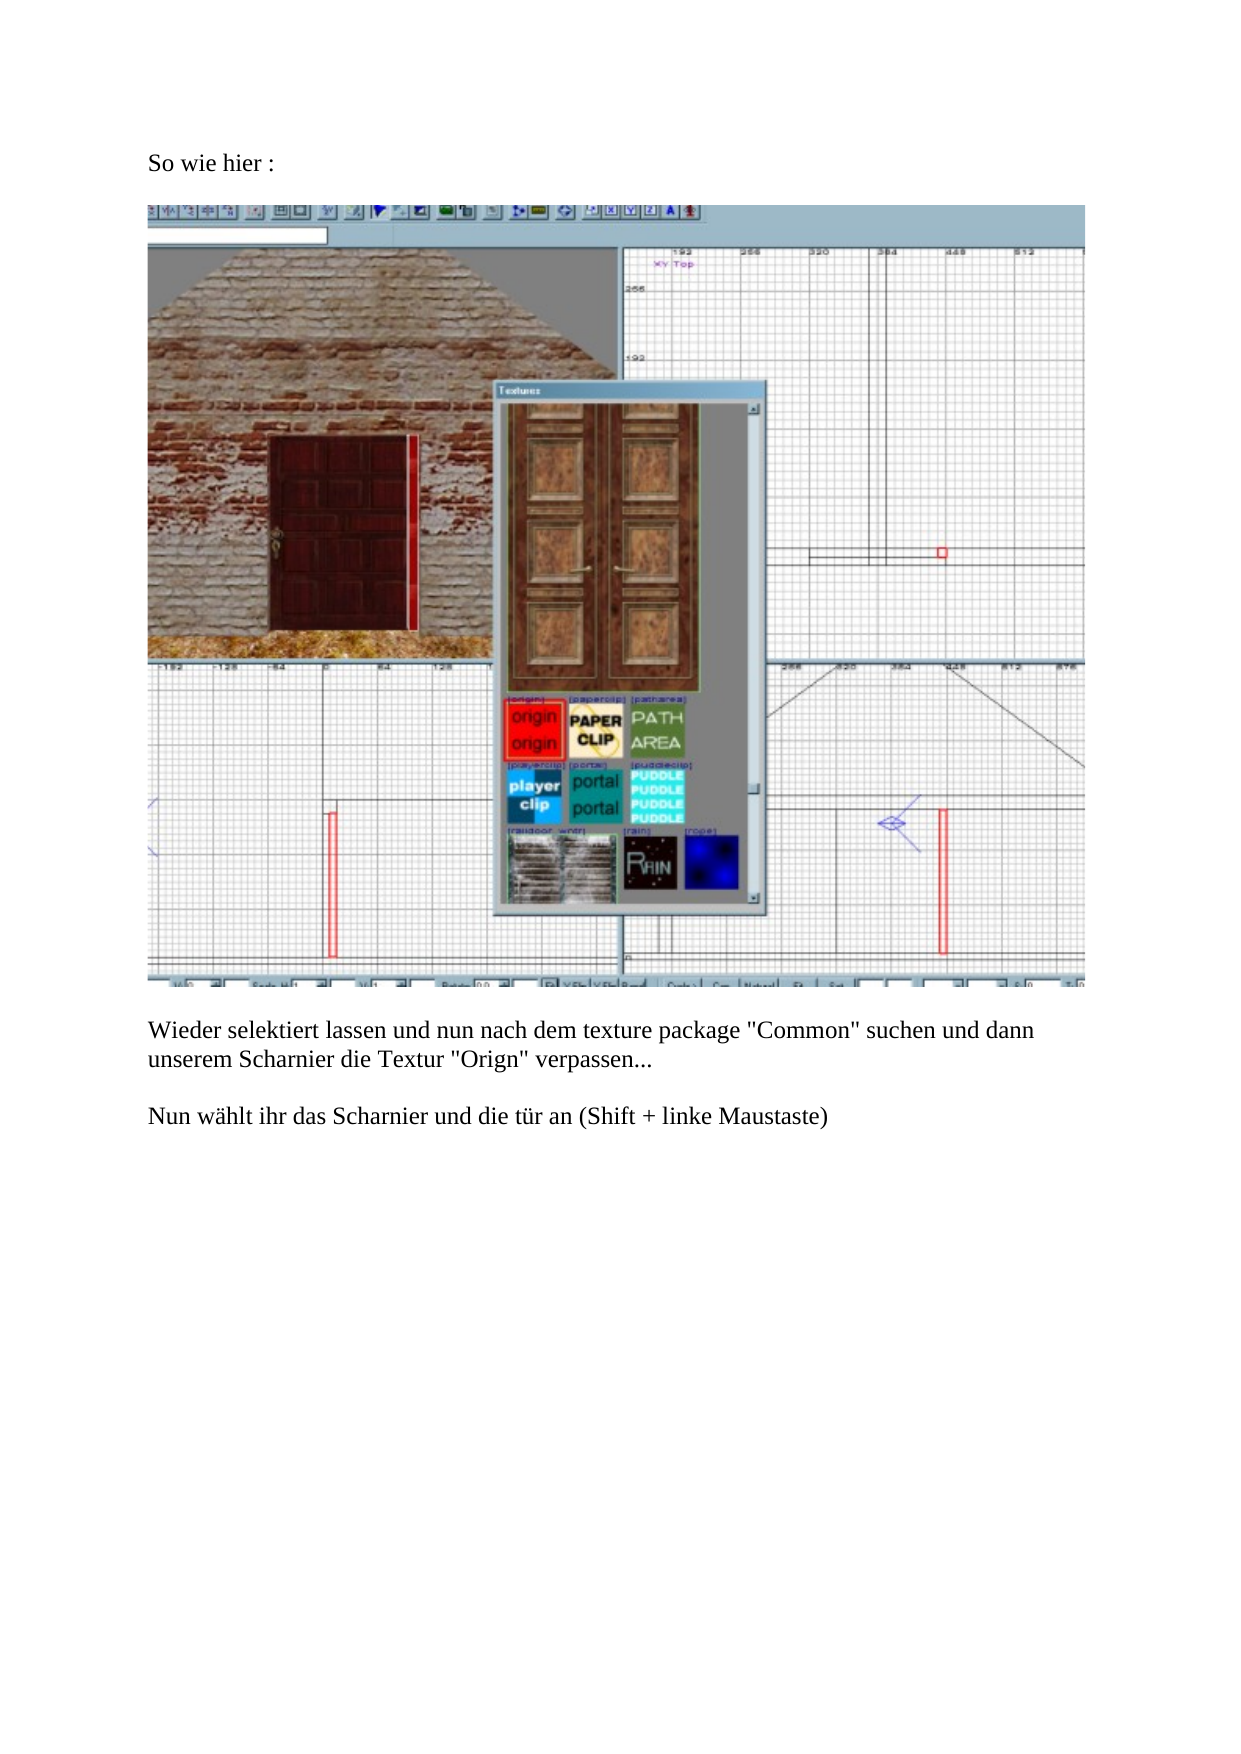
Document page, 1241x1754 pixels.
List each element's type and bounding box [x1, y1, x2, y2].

picture [147, 205, 1085, 987]
text [148, 148, 1093, 1159]
